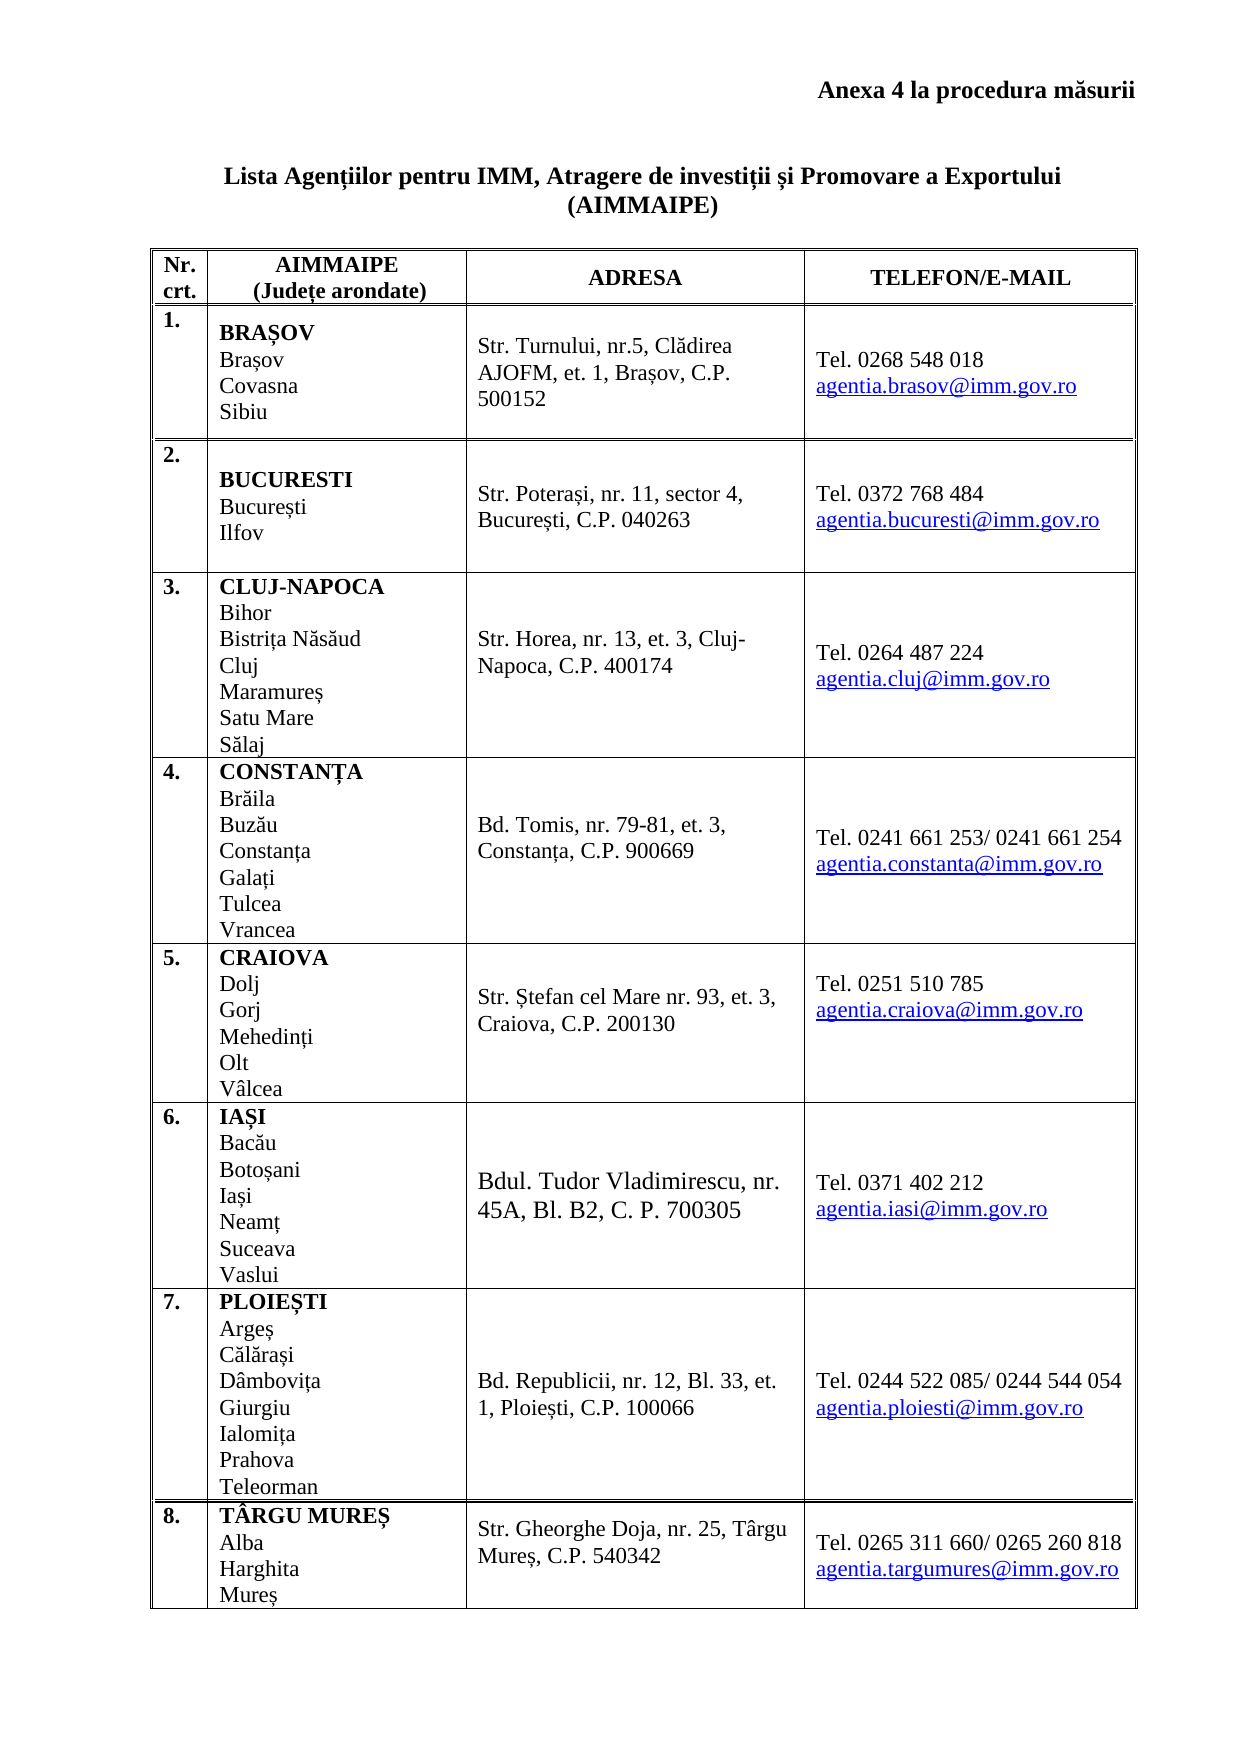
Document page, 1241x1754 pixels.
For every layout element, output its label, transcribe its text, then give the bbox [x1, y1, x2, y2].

table_cell CONSTANȚA Brăila Buzău Constanța Galați Tulcea Vrancea [208, 758, 466, 943]
table_cell Tel. 0244 522 085/ 0244 544 054 agentia.ploiesti@imm.gov.ro [805, 1289, 1135, 1499]
text Anexa 4 la procedura măsurii [150, 75, 1135, 104]
table_header TELEFON/E-MAIL [805, 251, 1135, 303]
table_cell Bd. Republicii, nr. 12, Bl. 33, et. 1, Ploiești, C.P. 100066 [467, 1289, 804, 1499]
table_cell Tel. 0265 311 660/ 0265 260 818 agentia.targumures@imm.gov.ro [805, 1499, 1137, 1608]
table_cell CLUJ-NAPOCA Bihor Bistrița Năsăud Cluj Maramureș Satu Mare Sălaj [208, 573, 466, 757]
table_cell CRAIOVA Dolj Gorj Mehedinți Olt Vâlcea [208, 944, 466, 1102]
table_cell [153, 1289, 207, 1499]
table_cell Tel. 0241 661 253/ 0241 661 254 agentia.constanta@imm.gov.ro [805, 758, 1135, 943]
table_cell Str. Turnului, nr.5, Clădirea AJOFM, et. 1, Brașov, C.P. 500152 [467, 306, 804, 437]
table_header AIMMAIPE (Județe arondate) [208, 251, 466, 303]
table_cell [153, 944, 207, 1102]
table_cell TÂRGU MUREȘ Alba Harghita Mureș [208, 1503, 466, 1608]
table_cell Str. Poterași, nr. 11, sector 4, București, C.P. 040263 [467, 441, 804, 572]
table_cell Tel. 0251 510 785 agentia.craiova@imm.gov.ro [805, 944, 1135, 1102]
table_cell Bd. Tomis, nr. 79-81, et. 3, Constanța, C.P. 900669 [467, 758, 804, 943]
table_cell Str. Ștefan cel Mare nr. 93, et. 3, Craiova, C.P. 200130 [467, 944, 804, 1102]
table_cell BRAȘOV Brașov Covasna Sibiu [208, 306, 466, 437]
table_cell [153, 573, 207, 757]
table_header Nr. crt. [153, 251, 207, 303]
table_cell [153, 758, 207, 943]
table_cell Bdul. Tudor Vladimirescu, nr. 45A, Bl. B2, C. P. 700305 [467, 1103, 804, 1287]
table_cell Tel. 0371 402 212 agentia.iasi@imm.gov.ro [805, 1103, 1135, 1287]
text Lista Agențiilor pentru IMM, Atragere de investiții și Promovare a Exportului (AIMMAIPE) [150, 161, 1135, 219]
table_cell Tel. 0264 487 224 agentia.cluj@imm.gov.ro [805, 573, 1135, 757]
table_cell [153, 438, 207, 572]
table_cell IAȘI Bacău Botoșani Iași Neamț Suceava Vaslui [208, 1103, 466, 1287]
table_cell [153, 1103, 207, 1287]
table_cell BUCURESTI București Ilfov [208, 441, 466, 572]
table_cell Str. Horea, nr. 13, et. 3, Cluj-Napoca, C.P. 400174 [467, 573, 804, 757]
table_cell PLOIEȘTI Argeș Călărași Dâmbovița Giurgiu Ialomița Prahova Teleorman [208, 1289, 466, 1499]
table_cell Tel. 0268 548 018 agentia.brasov@imm.gov.ro [805, 303, 1137, 437]
table_header ADRESA [467, 251, 804, 303]
table_cell [152, 1499, 207, 1608]
table_cell Str. Gheorghe Doja, nr. 25, Târgu Mureș, C.P. 540342 [467, 1503, 804, 1608]
table_cell [152, 303, 207, 437]
table_cell Tel. 0372 768 484 agentia.bucuresti@imm.gov.ro [805, 438, 1135, 572]
